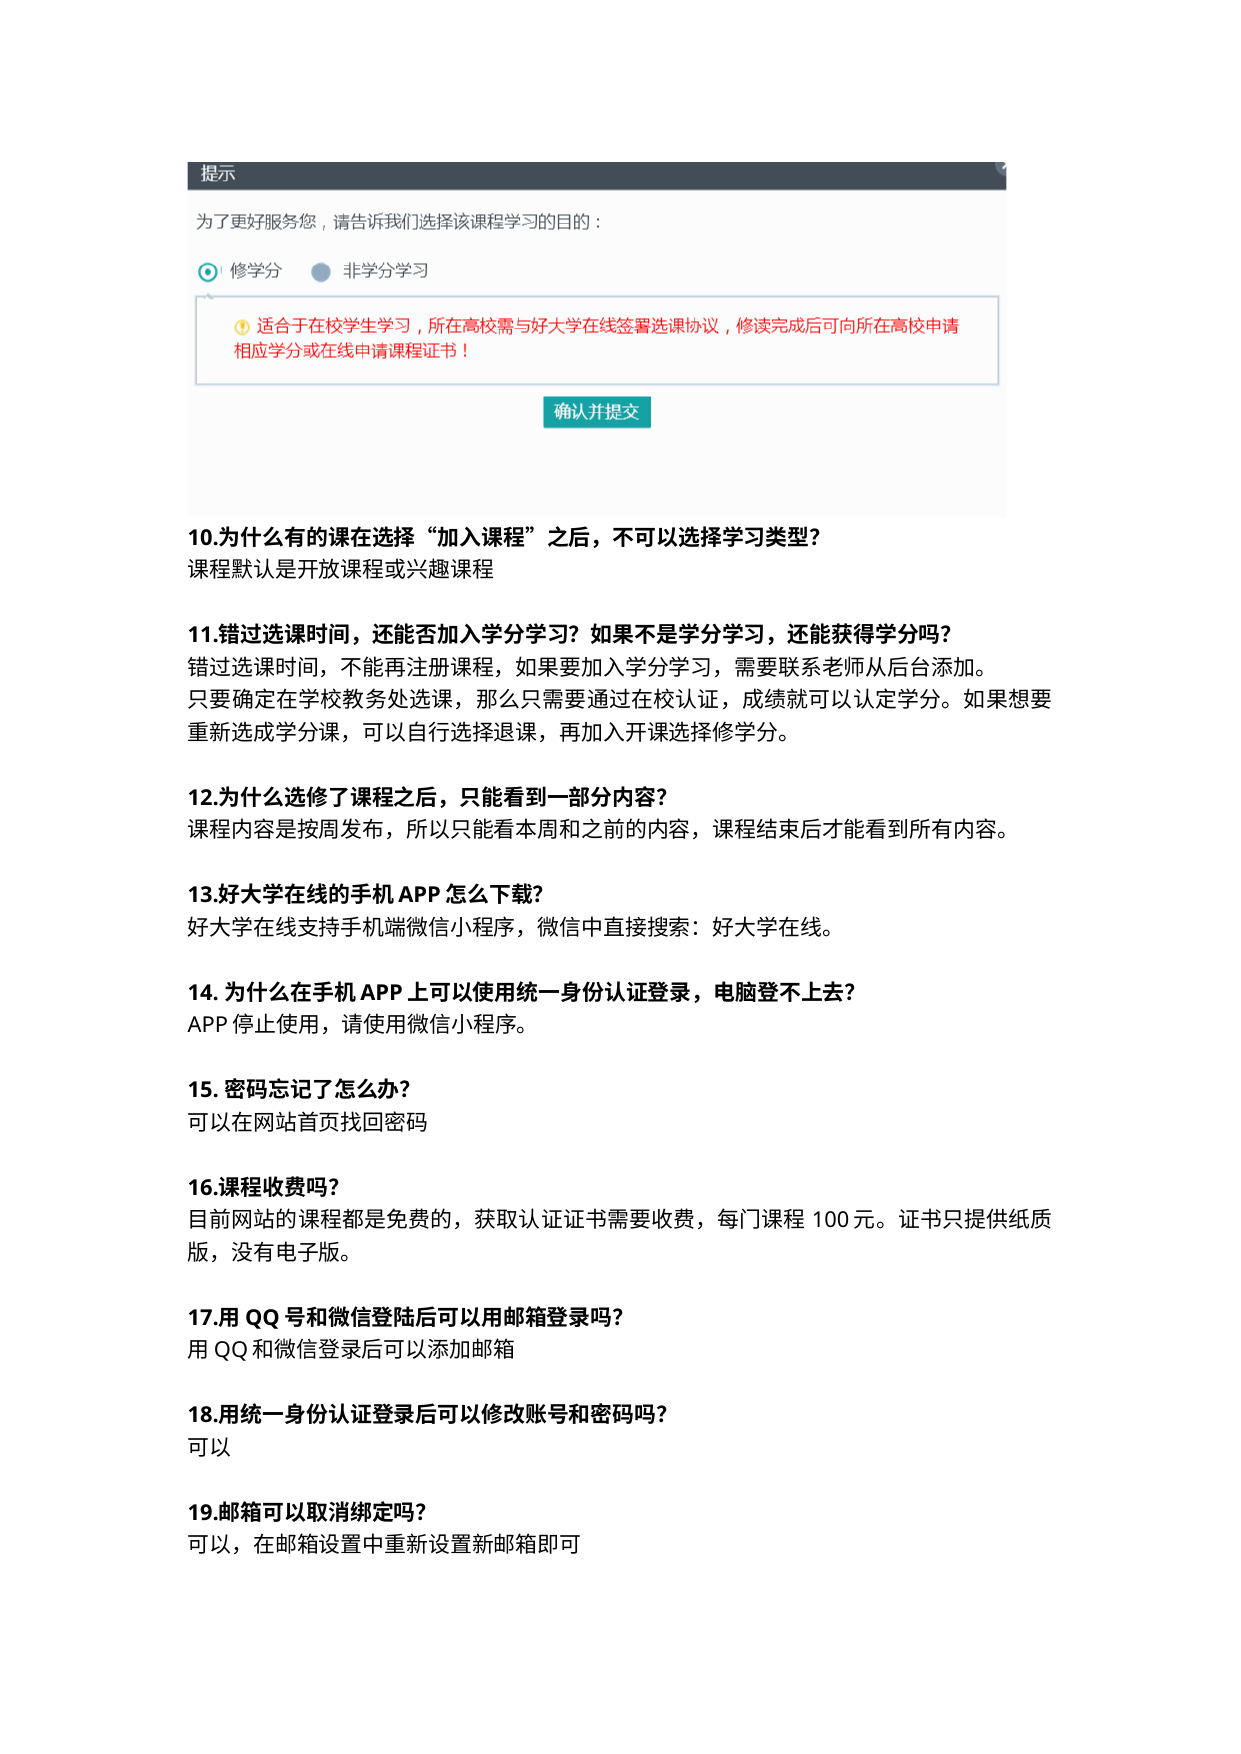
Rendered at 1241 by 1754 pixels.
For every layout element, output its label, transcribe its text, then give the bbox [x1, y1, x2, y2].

picture [187, 162, 1007, 517]
text 可以在网站首页找回密码 [187, 1104, 1053, 1137]
text 17.用QQ号和微信登陆后可以用邮箱登录吗？ [187, 1299, 1053, 1332]
text 只要确定在学校教务处选课，那么只需要通过在校认证，成绩就可以认定学分。如果想要重新选成学分课，可以自行选择退课，再加入开课选择修学分。 [187, 682, 1053, 747]
text 课程默认是开放课程或兴趣课程 [187, 552, 1053, 584]
text 13.好大学在线的手机APP怎么下载？ [187, 877, 1053, 909]
text 12.为什么选修了课程之后，只能看到一部分内容？ [187, 779, 1053, 812]
text APP停止使用，请使用微信小程序。 [187, 1007, 1053, 1039]
text 目前网站的课程都是免费的，获取认证证书需要收费，每门课程100元。证书只提供纸质版，没有电子版。 [187, 1202, 1053, 1267]
text 好大学在线支持手机端微信小程序，微信中直接搜索：好大学在线。 [187, 909, 1053, 942]
text 用QQ和微信登录后可以添加邮箱 [187, 1332, 1053, 1364]
text 可以，在邮箱设置中重新设置新邮箱即可 [187, 1527, 1053, 1559]
text 错过选课时间，不能再注册课程，如果要加入学分学习，需要联系老师从后台添加。 [187, 649, 1053, 682]
text 11.错过选课时间，还能否加入学分学习？如果不是学分学习，还能获得学分吗？ [187, 617, 1053, 649]
text 18.用统一身份认证登录后可以修改账号和密码吗？ [187, 1397, 1053, 1429]
text 10.为什么有的课在选择“加入课程”之后，不可以选择学习类型？ [187, 519, 1053, 552]
text 15. 密码忘记了怎么办？ [187, 1072, 1053, 1104]
text 16.课程收费吗？ [187, 1169, 1053, 1202]
text 19.邮箱可以取消绑定吗？ [187, 1494, 1053, 1527]
text 14. 为什么在手机APP上可以使用统一身份认证登录，电脑登不上去？ [187, 974, 1053, 1007]
text 可以 [187, 1429, 1053, 1462]
text 课程内容是按周发布，所以只能看本周和之前的内容，课程结束后才能看到所有内容。 [187, 812, 1053, 844]
